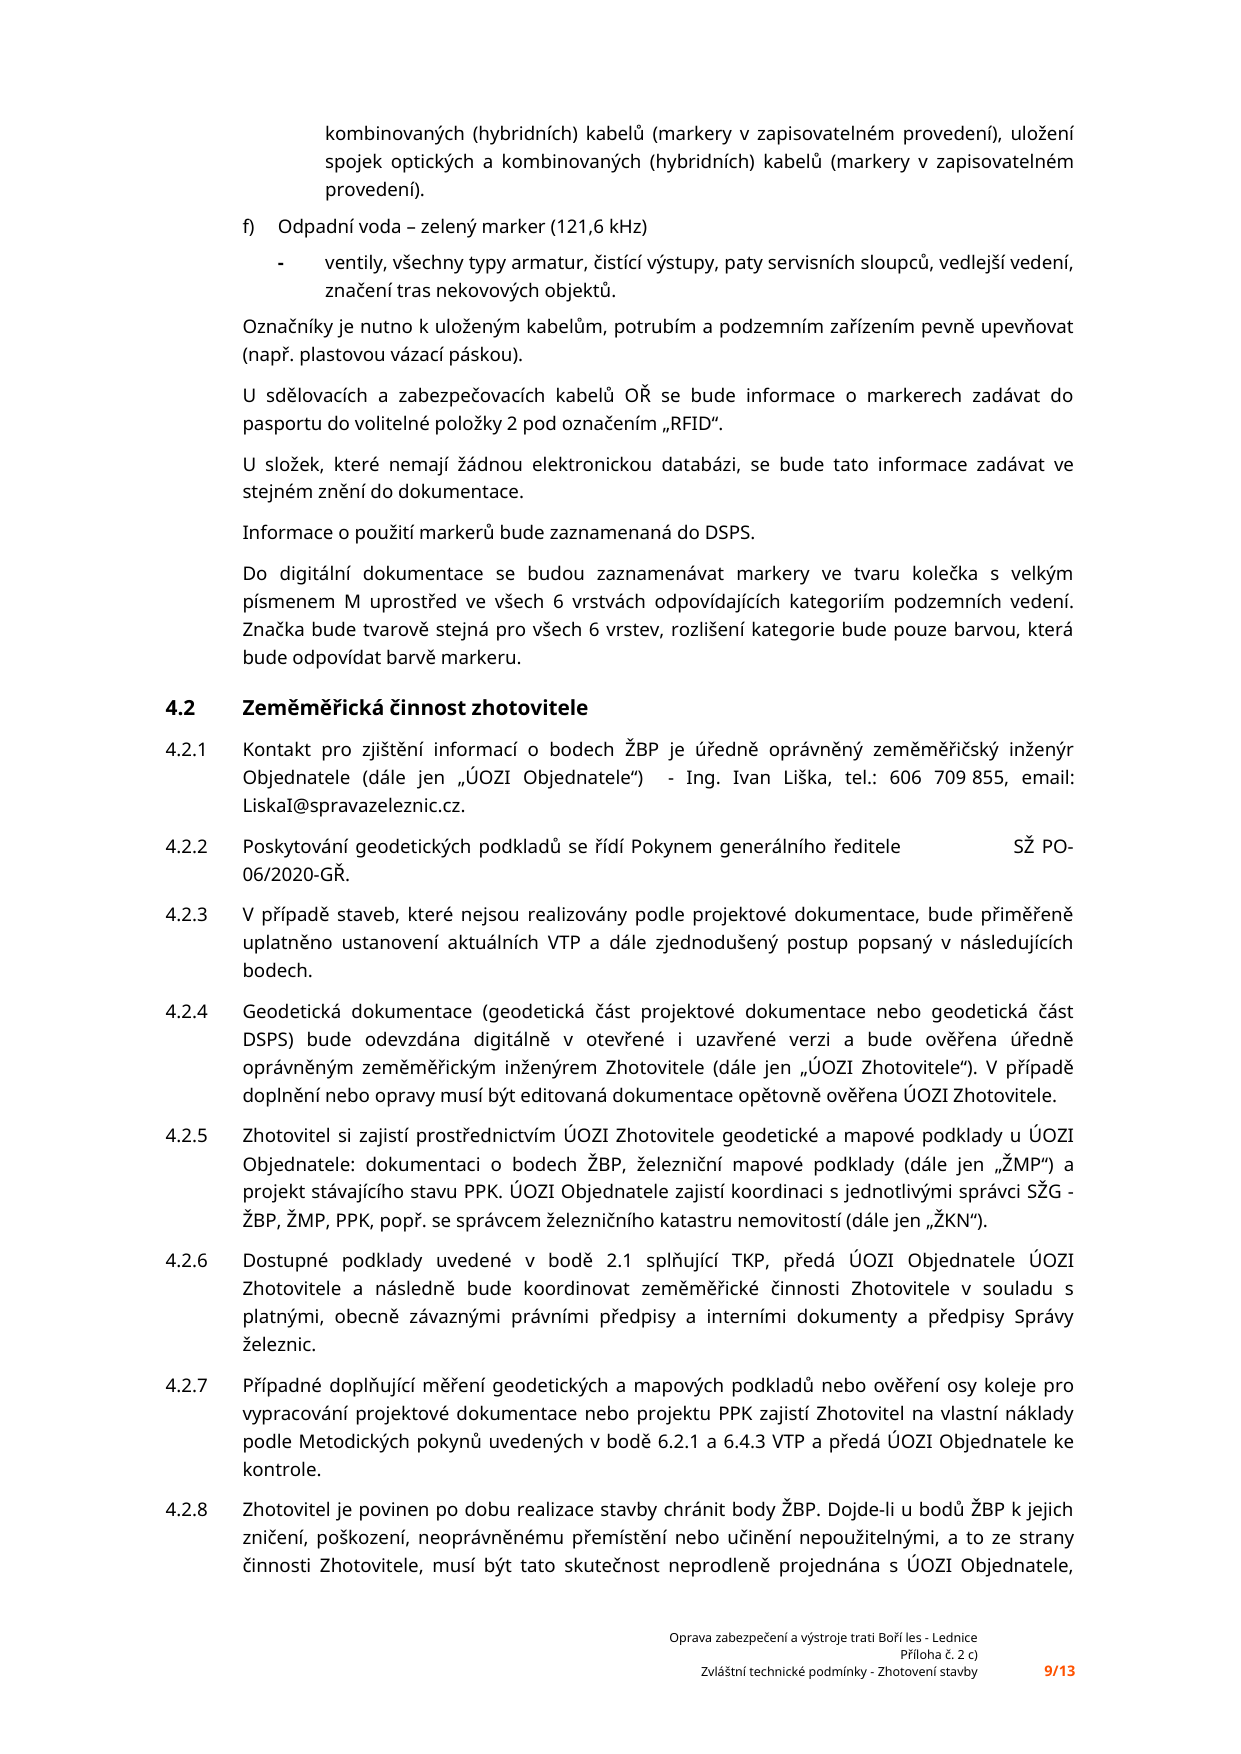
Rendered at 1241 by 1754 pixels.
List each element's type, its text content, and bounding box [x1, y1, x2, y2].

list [278, 121, 1075, 202]
text Dostupné podklady uvedené v bodě 2.1 splňující TKP, předá ÚOZI Objednatele ÚOZI Zhotovitele a následně bude koordinovat zeměměřické činnosti Zhotovitele v souladu s platnými, obecně závaznými právními předpisy a interními dokumenty a předpisy Správy železnic. [165, 1247, 1075, 1357]
text Zeměměřická činnost zhotovitele [165, 693, 1075, 721]
text Poskytování geodetických podkladů se řídí Pokynem generálního ředitele SŽ PO-06/2020-GŘ. [165, 833, 1075, 887]
text Informace o použití markerů bude zaznamenaná do DSPS. [242, 519, 1075, 545]
text V případě staveb, které nejsou realizovány podle projektové dokumentace, bude přiměřeně uplatněno ustanovení aktuálních VTP a dále zjednodušený postup popsaný v následujících bodech. [165, 902, 1075, 983]
text U sdělovacích a zabezpečovacích kabelů OŘ se bude informace o markerech zadávat do pasportu do volitelné položky 2 pod označením „RFID“. [242, 382, 1075, 436]
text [165, 1497, 1075, 1578]
text Zhotovitel si zajistí prostřednictvím ÚOZI Zhotovitele geodetické a mapové podklady u ÚOZI Objednatele: dokumentaci o bodech ŽBP, železniční mapové podklady (dále jen „ŽMP“) a projekt stávajícího stavu PPK. ÚOZI Objednatele zajistí koordinaci s jednotlivými správci SŽG - ŽBP, ŽMP, PPK, popř. se správcem železničního katastru nemovitostí (dále jen „ŽKN“). [165, 1123, 1075, 1232]
text Označníky je nutno k uloženým kabelům, potrubím a podzemním zařízením pevně upevňovat (např. plastovou vázací páskou). [242, 314, 1075, 367]
text U složek, které nemají žádnou elektronickou databázi, se bude tato informace zadávat ve stejném znění do dokumentace. [242, 451, 1075, 504]
text Kontakt pro zjištění informací o bodech ŽBP je úředně oprávněný zeměměřičský inženýr Objednatele (dále jen „ÚOZI Objednatele“) - Ing. Ivan Liška, tel.: 606 709 855, email: LiskaI@spravazeleznic.cz. [165, 737, 1075, 818]
list Odpadní voda – zelený marker (121,6 kHz) [242, 213, 1075, 238]
list ventily, všechny typy armatur, čistící výstupy, paty servisních sloupců, vedlejší vedení, značení tras nekovových objektů. [278, 249, 1075, 303]
text Případné doplňující měření geodetických a mapových podkladů nebo ověření osy koleje pro vypracování projektové dokumentace nebo projektu PPK zajistí Zhotovitel na vlastní náklady podle Metodických pokynů uvedených v bodě 6.2.1 a 6.4.3 VTP a předá ÚOZI Objednatele ke kontrole. [165, 1372, 1075, 1482]
text Geodetická dokumentace (geodetická část projektové dokumentace nebo geodetická část DSPS) bude odevzdána digitálně v otevřené i uzavřené verzi a bude ověřena úředně oprávněným zeměměřickým inženýrem Zhotovitele (dále jen „ÚOZI Zhotovitele“). V případě doplnění nebo opravy musí být editovaná dokumentace opětovně ověřena ÚOZI Zhotovitele. [165, 998, 1075, 1108]
text Do digitální dokumentace se budou zaznamenávat markery ve tvaru kolečka s velkým písmenem M uprostřed ve všech 6 vrstvách odpovídajících kategoriím podzemních vedení. Značka bude tvarově stejná pro všech 6 vrstev, rozlišení kategorie bude pouze barvou, která bude odpovídat barvě markeru. [242, 560, 1075, 669]
